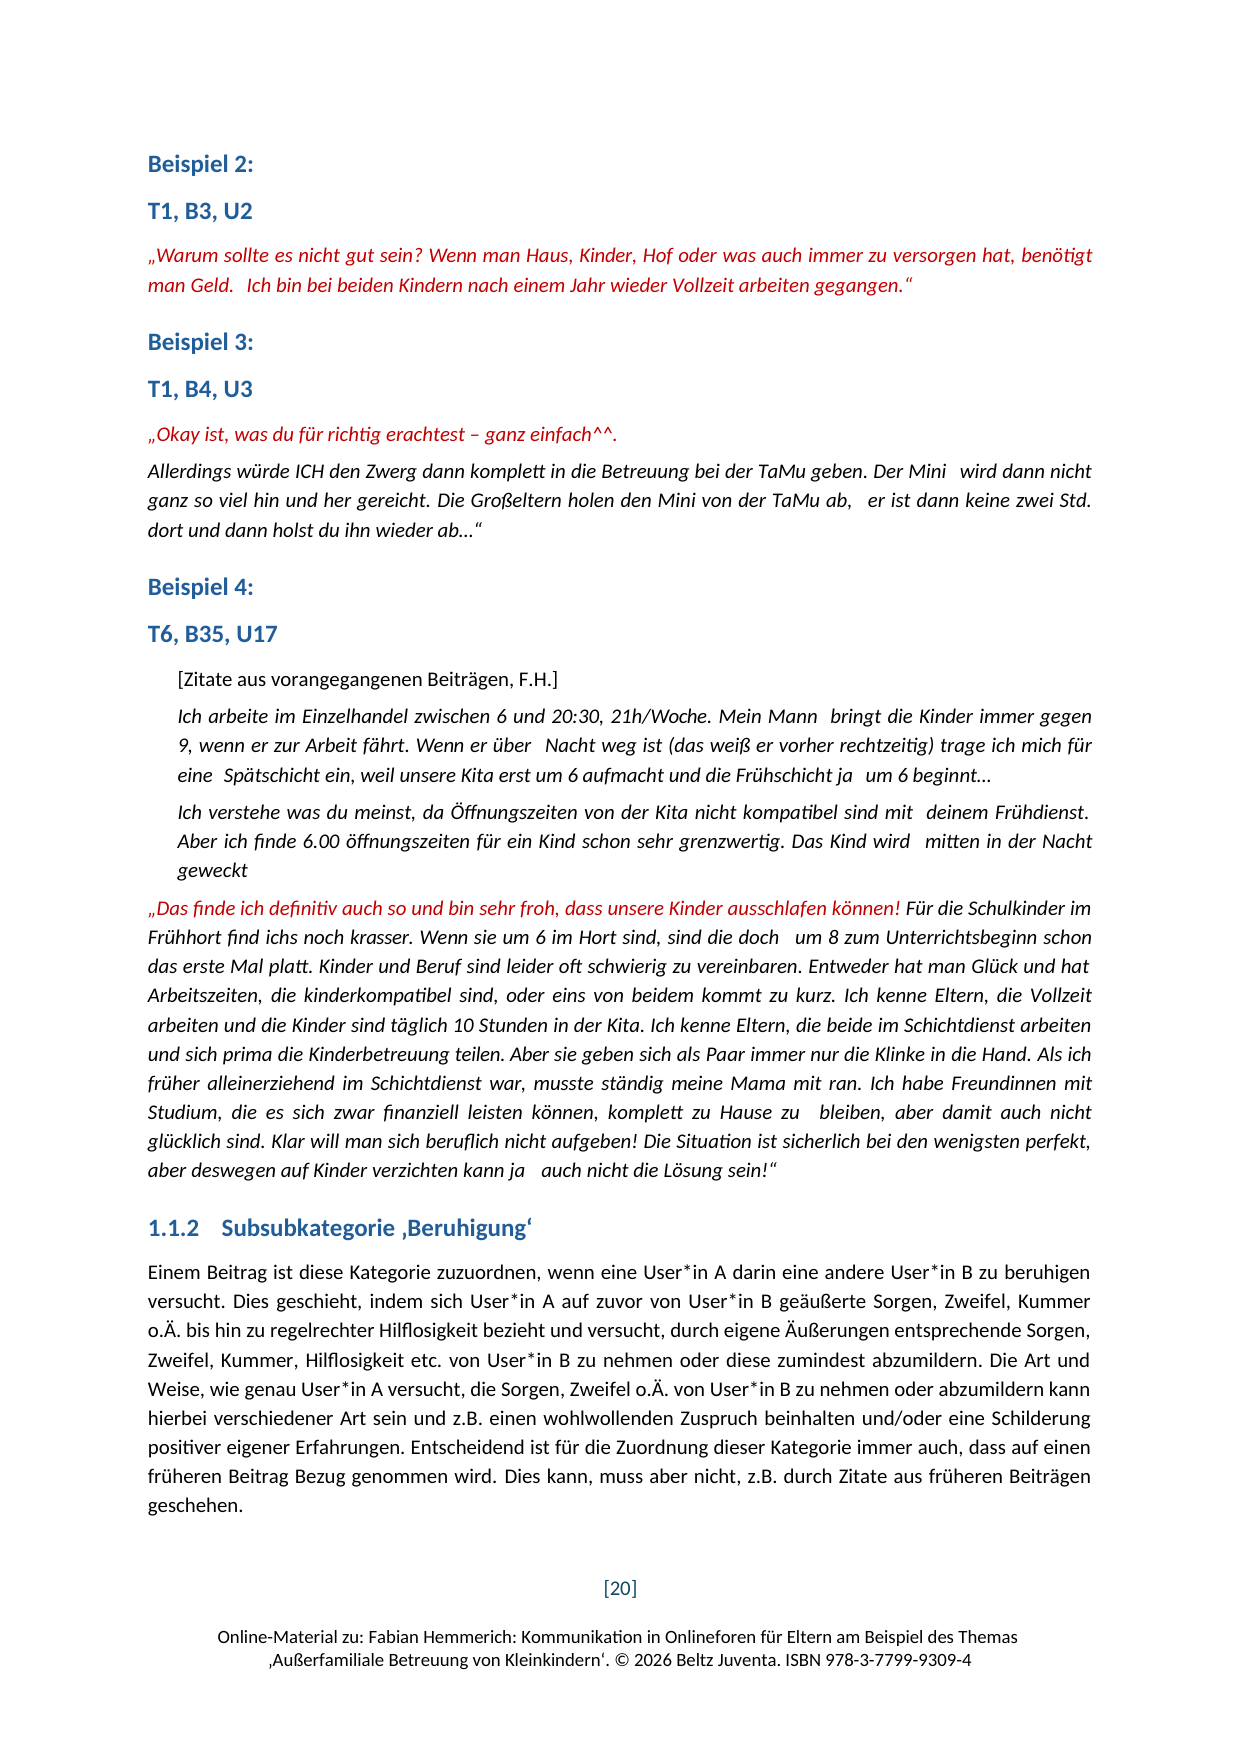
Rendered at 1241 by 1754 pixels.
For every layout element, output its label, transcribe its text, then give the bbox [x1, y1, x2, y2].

text „Das finde ich definitiv auch so und bin sehr froh, dass unsere Kinder ausschlafen können! Für die Schulkinder im Frühhort find ichs noch krasser. Wenn sie um 6 im Hort sind, sind die doch um 8 zum Unterrichtsbeginn schon das erste Mal platt. Kinder und Beruf sind leider oft schwierig zu vereinbaren. Entweder hat man Glück und hat Arbeitszeiten, die kinderkompatibel sind, oder eins von beidem kommt zu kurz. Ich kenne Eltern, die Vollzeit arbeiten und die Kinder sind täglich 10 Stunden in der Kita. Ich kenne Eltern, die beide im Schichtdienst arbeiten und sich prima die Kinderbetreuung teilen. Aber sie geben sich als Paar immer nur die Klinke in die Hand. Als ich früher alleinerziehend im Schichtdienst war, musste ständig meine Mama mit ran. Ich habe Freundinnen mit Studium, die es sich zwar finanziell leisten können, komplett zu Hause zu bleiben, aber damit auch nicht glücklich sind. Klar will man sich beruflich nicht aufgeben! Die Situation ist sicherlich bei den wenigsten perfekt, aber deswegen auf Kinder verzichten kann ja auch nicht die Lösung sein!“ [148, 895, 1092, 1183]
subtitle 1.1.2 Subsubkategorie ‚Beruhigung‘ [148, 1212, 1092, 1242]
subtitle T1, B4, U3 [148, 373, 1092, 404]
subtitle Beispiel 2: [148, 148, 1092, 178]
text Ich verstehe was du meinst, da Öffnungszeiten von der Kita nicht kompatibel sind mit deinem Frühdienst. Aber ich finde 6.00 öffnungszeiten für ein Kind schon sehr grenzwertig. Das Kind wird mitten in der Nacht geweckt [177, 799, 1092, 883]
text Ich arbeite im Einzelhandel zwischen 6 und 20:30, 21h/Woche. Mein Mann bringt die Kinder immer gegen 9, wenn er zur Arbeit fährt. Wenn er über Nacht weg ist (das weiß er vorher rechtzeitig) trage ich mich für eine Spätschicht ein, weil unsere Kita erst um 6 aufmacht und die Frühschicht ja um 6 beginnt… [177, 703, 1092, 787]
subtitle T6, B35, U17 [148, 618, 1092, 649]
text „Okay ist, was du für richtig erachtest – ganz einfach^^. [148, 421, 1092, 446]
text Allerdings würde ICH den Zwerg dann komplett in die Betreuung bei der TaMu geben. Der Mini wird dann nicht ganz so viel hin und her gereicht. Die Großeltern holen den Mini von der TaMu ab, er ist dann keine zwei Std. dort und dann holst du ihn wieder ab…“ [148, 458, 1092, 542]
subtitle Beispiel 4: [148, 571, 1092, 602]
subtitle T1, B3, U2 [148, 195, 1092, 226]
text [Zitate aus vorangegangenen Beiträgen, F.H.] [177, 666, 1092, 691]
subtitle Beispiel 3: [148, 326, 1092, 357]
text „Warum sollte es nicht gut sein? Wenn man Haus, Kinder, Hof oder was auch immer zu versorgen hat, benötigt man Geld. Ich bin bei beiden Kindern nach einem Jahr wieder Vollzeit arbeiten gegangen.“ [148, 243, 1092, 297]
text Einem Beitrag ist diese Kategorie zuzuordnen, wenn eine User*in A darin eine andere User*in B zu beruhigen versucht. Dies geschieht, indem sich User*in A auf zuvor von User*in B geäußerte Sorgen, Zweifel, Kummer o.Ä. bis hin zu regelrechter Hilflosigkeit bezieht und versucht, durch eigene Äußerungen entsprechende Sorgen, Zweifel, Kummer, Hilflosigkeit etc. von User*in B zu nehmen oder diese zumindest abzumildern. Die Art und Weise, wie genau User*in A versucht, die Sorgen, Zweifel o.Ä. von User*in B zu nehmen oder abzumildern kann hierbei verschiedener Art sein und z.B. einen wohlwollenden Zuspruch beinhalten und/oder eine Schilderung positiver eigener Erfahrungen. Entscheidend ist für die Zuordnung dieser Kategorie immer auch, dass auf einen früheren Beitrag Bezug genommen wird. Dies kann, muss aber nicht, z.B. durch Zitate aus früheren Beiträgen geschehen. [148, 1259, 1092, 1518]
